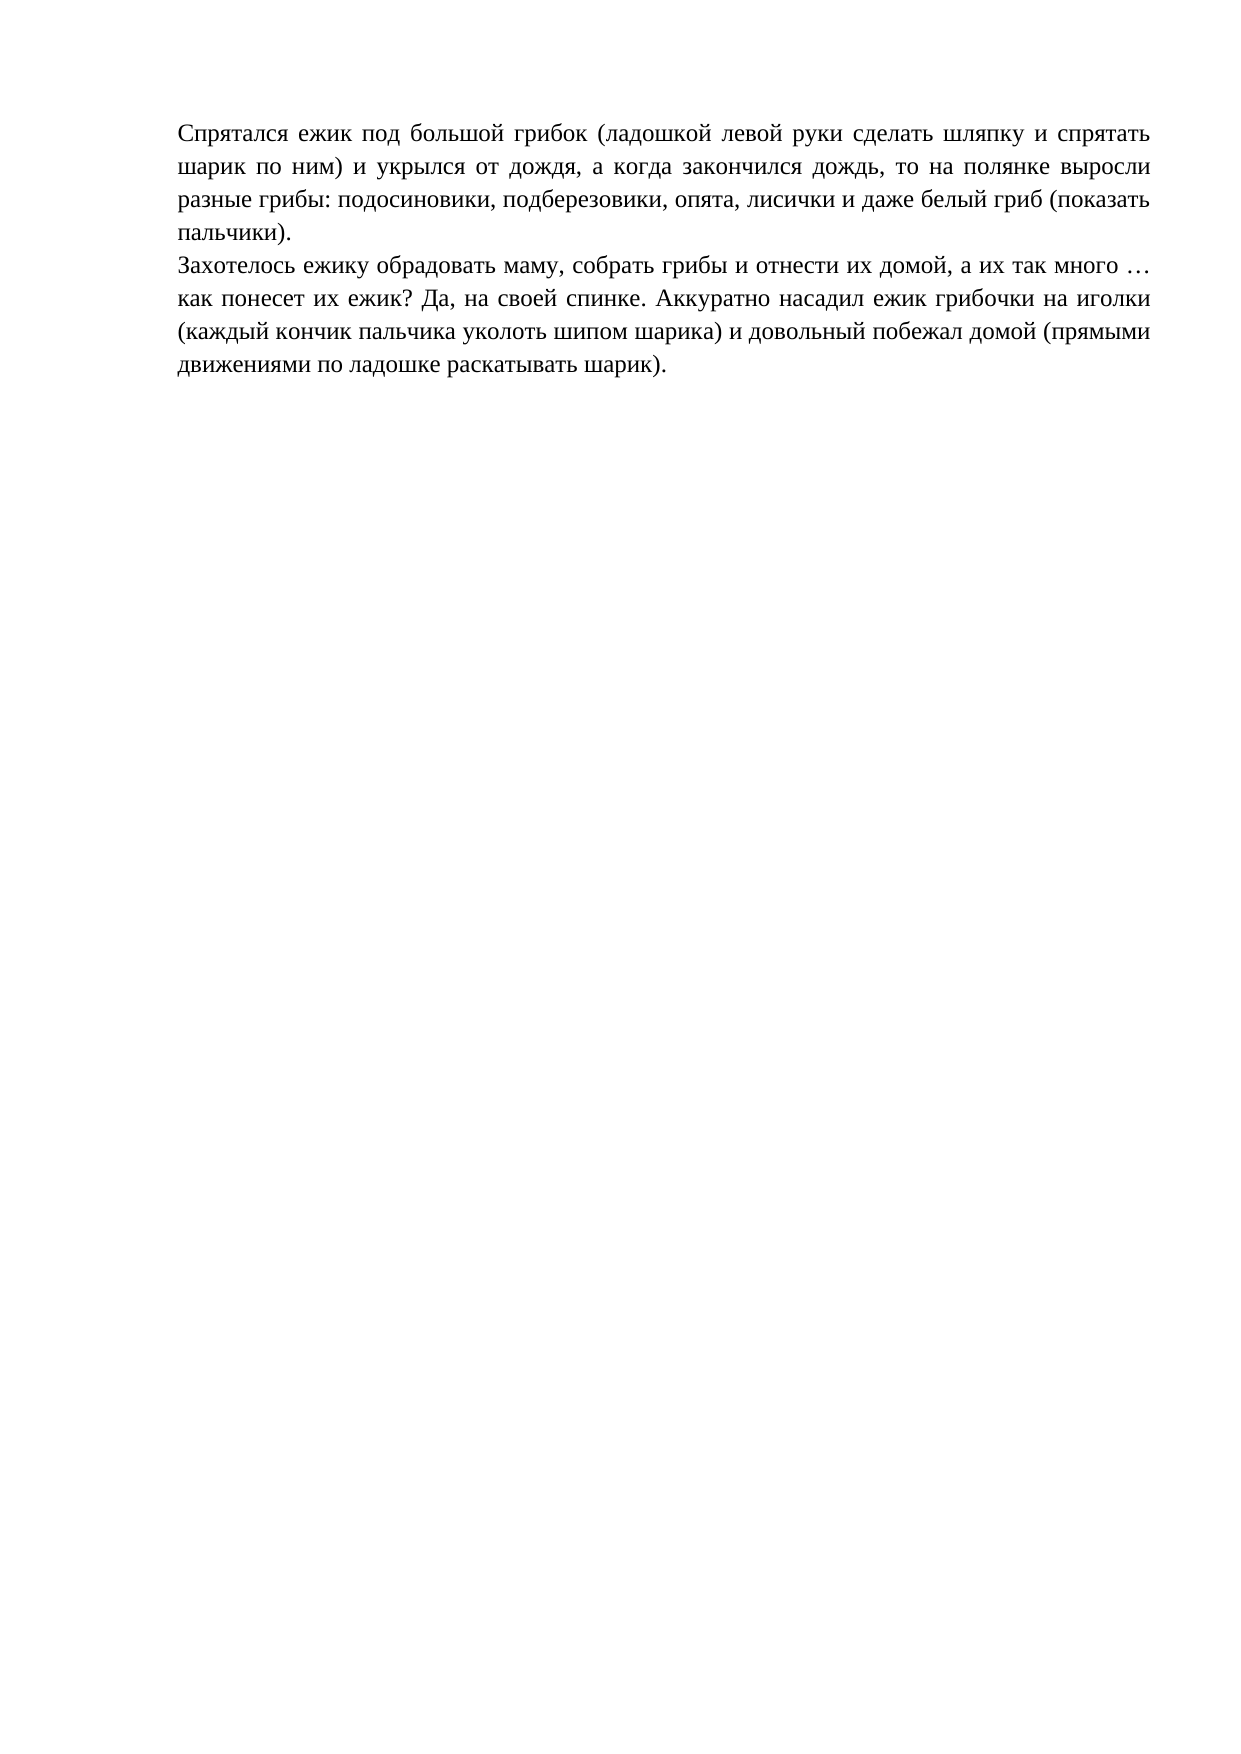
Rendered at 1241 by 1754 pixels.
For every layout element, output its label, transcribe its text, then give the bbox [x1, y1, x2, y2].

text Спрятался ежик под большой грибок (ладошкой левой руки сделать шляпку и спрятать шарик по ним) и укрылся от дождя, а когда закончился дождь, то на полянке выросли разные грибы: подосиновики, подберезовики, опята, лисички и даже белый гриб (показать пальчики). [177, 118, 1152, 246]
text Захотелось ежику обрадовать маму, собрать грибы и отнести их домой, а их так много … как понесет их ежик? Да, на своей спинке. Аккуратно насадил ежик грибочки на иголки (каждый кончик пальчика уколоть шипом шарика) и довольный побежал домой (прямыми движениями по ладошке раскатывать шарик). [177, 250, 1152, 378]
